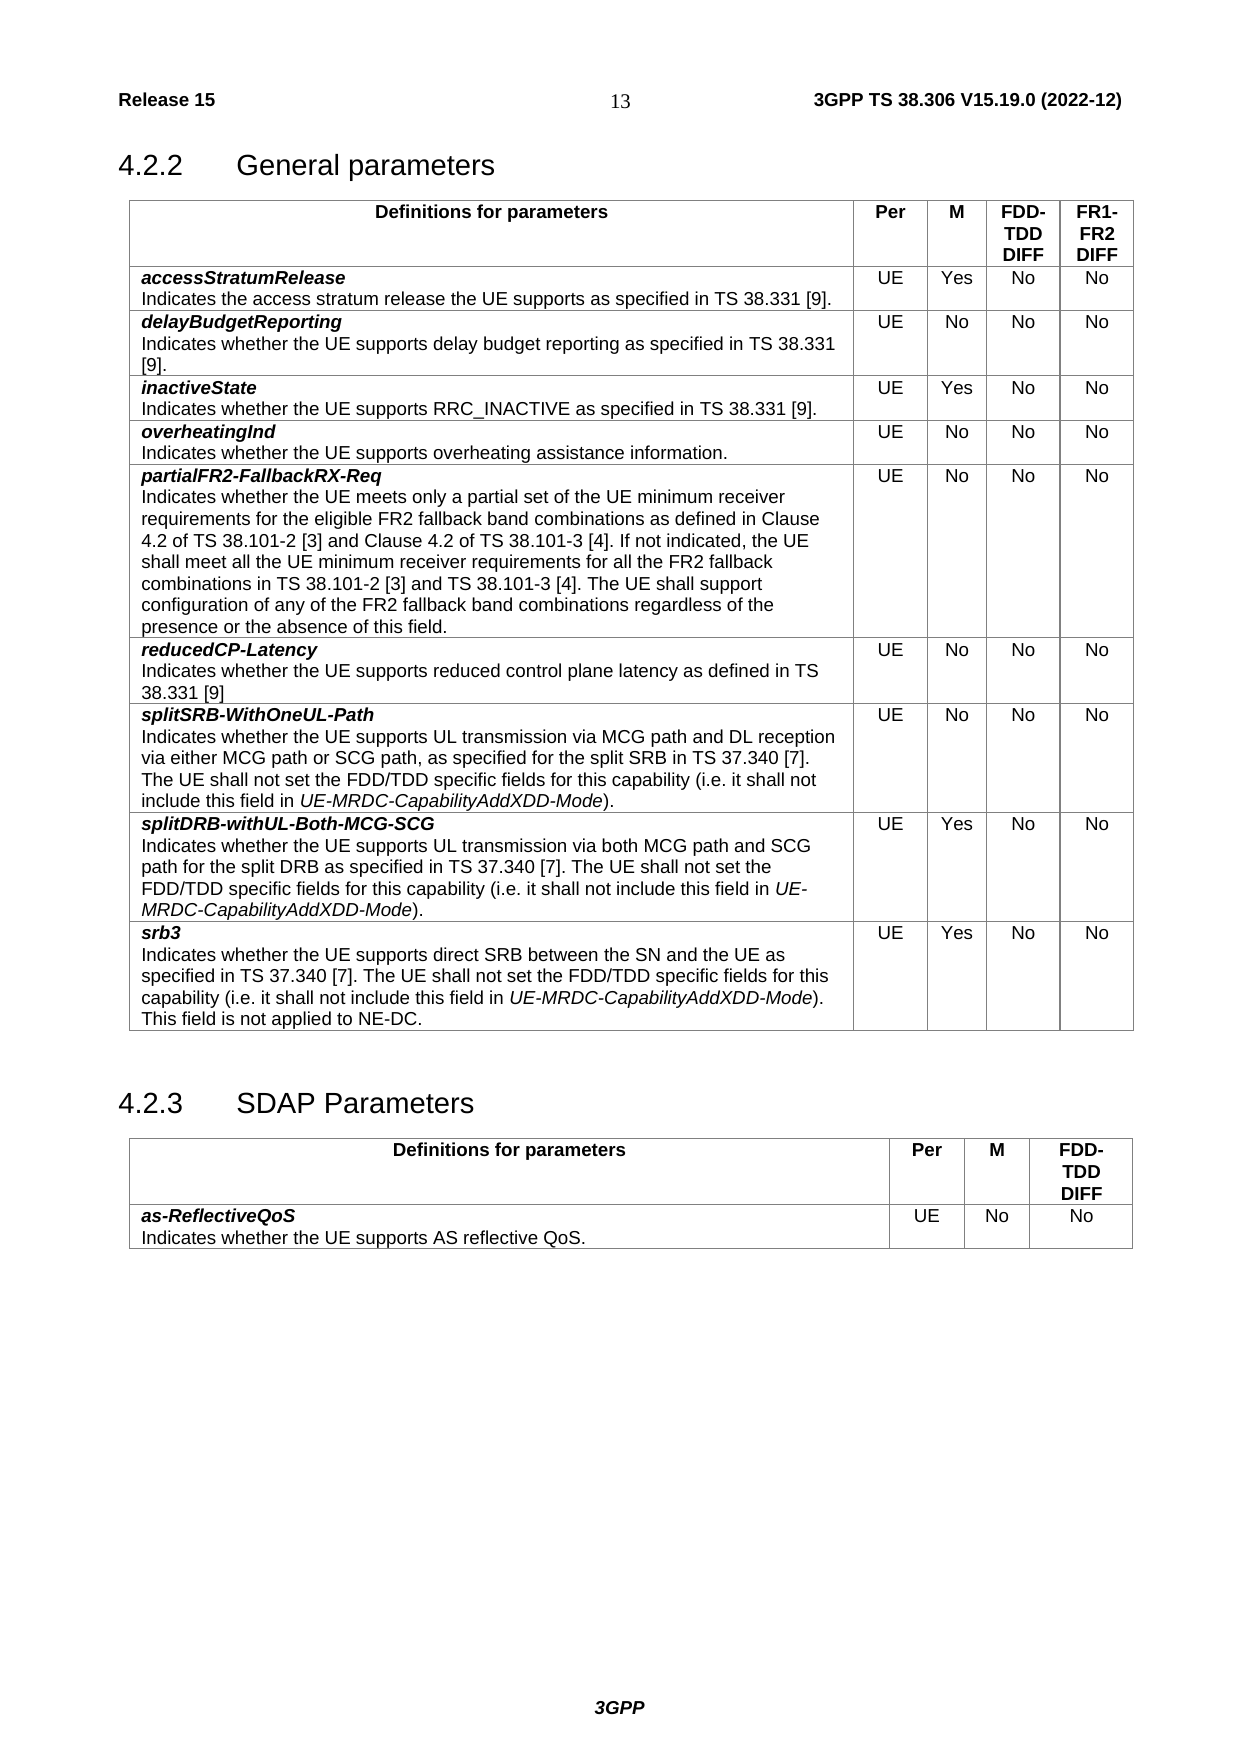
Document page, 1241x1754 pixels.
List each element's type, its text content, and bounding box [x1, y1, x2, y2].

table_cell UE [854, 465, 927, 637]
table_header Definitions for parameters [130, 1139, 889, 1204]
table_cell UE [854, 922, 927, 1029]
table_cell Yes [928, 376, 986, 419]
subtitle 4.2.2 General parameters [118, 147, 1122, 181]
table_cell No [928, 638, 986, 703]
table_cell UE [854, 267, 927, 310]
table_cell No [987, 465, 1059, 637]
table_cell as-ReflectiveQoS Indicates whether the UE supports AS reflective QoS. [130, 1205, 889, 1248]
table_cell UE [854, 813, 927, 921]
table_header FDD-TDD DIFF [1030, 1139, 1132, 1204]
table_cell No [987, 267, 1059, 310]
table_cell No [987, 376, 1059, 419]
table_cell overheatingInd Indicates whether the UE supports overheating assistance information. [130, 421, 853, 464]
table_cell UE [854, 376, 927, 419]
table_cell accessStratumRelease Indicates the access stratum release the UE supports as specified in TS 38.331 [9]. [130, 267, 853, 310]
table_cell inactiveState Indicates whether the UE supports RRC_INACTIVE as specified in TS 38.331 [9]. [130, 376, 853, 419]
table_cell No [1061, 813, 1133, 921]
table_cell reducedCP-Latency Indicates whether the UE supports reduced control plane latency as defined in TS 38.331 [9] [130, 638, 853, 703]
subtitle 4.2.3 SDAP Parameters [118, 1086, 1122, 1119]
table_cell delayBudgetReporting Indicates whether the UE supports delay budget reporting as specified in TS 38.331 [9]. [130, 311, 853, 375]
table_cell No [987, 638, 1059, 703]
table_cell No [987, 421, 1059, 464]
table_cell No [1061, 922, 1133, 1029]
table_cell No [928, 465, 986, 637]
table_cell splitSRB-WithOneUL-Path Indicates whether the UE supports UL transmission via MCG path and DL reception via either MCG path or SCG path, as specified for the split SRB in TS 37.340 [7]. The UE shall not set the FDD/TDD specific fields for this capability (i.e. it shall not include this field in UE-MRDC-CapabilityAddXDD-Mode). [130, 704, 853, 812]
table_cell UE [854, 704, 927, 812]
table_cell No [928, 421, 986, 464]
table_cell No [928, 311, 986, 375]
table_cell srb3 Indicates whether the UE supports direct SRB between the SN and the UE as specified in TS 37.340 [7]. The UE shall not set the FDD/TDD specific fields for this capability (i.e. it shall not include this field in UE-MRDC-CapabilityAddXDD-Mode). This field is not applied to NE-DC. [130, 922, 853, 1029]
table_cell No [1061, 267, 1133, 310]
table_cell Yes [928, 267, 986, 310]
table_cell partialFR2-FallbackRX-Req Indicates whether the UE meets only a partial set of the UE minimum receiver requirements for the eligible FR2 fallback band combinations as defined in Clause 4.2 of TS 38.101-2 [3] and Clause 4.2 of TS 38.101-3 [4]. If not indicated, the UE shall meet all the UE minimum receiver requirements for all the FR2 fallback combinations in TS 38.101-2 [3] and TS 38.101-3 [4]. The UE shall support configuration of any of the FR2 fallback band combinations regardless of the presence or the absence of this field. [130, 465, 853, 637]
table_cell No [1061, 704, 1133, 812]
table_cell Yes [928, 922, 986, 1029]
table_cell No [1061, 421, 1133, 464]
table_cell splitDRB-withUL-Both-MCG-SCG Indicates whether the UE supports UL transmission via both MCG path and SCG path for the split DRB as specified in TS 37.340 [7]. The UE shall not set the FDD/TDD specific fields for this capability (i.e. it shall not include this field in UE-MRDC-CapabilityAddXDD-Mode). [130, 813, 853, 921]
table_cell No [1030, 1205, 1132, 1248]
table_cell No [987, 813, 1059, 921]
table_cell UE [854, 421, 927, 464]
table_header Per [890, 1139, 964, 1204]
table_cell Yes [928, 813, 986, 921]
table_cell No [1061, 311, 1133, 375]
table_cell No [965, 1205, 1029, 1248]
table_cell No [1061, 638, 1133, 703]
table_cell No [987, 922, 1059, 1029]
table_cell No [1061, 376, 1133, 419]
table_cell No [928, 704, 986, 812]
table_cell UE [854, 638, 927, 703]
table_header M [928, 201, 986, 266]
table_header M [965, 1139, 1029, 1204]
table_cell UE [854, 311, 927, 375]
table_cell UE [890, 1205, 964, 1248]
table_cell No [987, 704, 1059, 812]
table_cell No [987, 311, 1059, 375]
table_header FR1-FR2 DIFF [1061, 201, 1133, 266]
table_header Per [854, 201, 927, 266]
table_header Definitions for parameters [130, 201, 853, 266]
table_header FDD-TDD DIFF [987, 201, 1059, 266]
table_cell No [1061, 465, 1133, 637]
